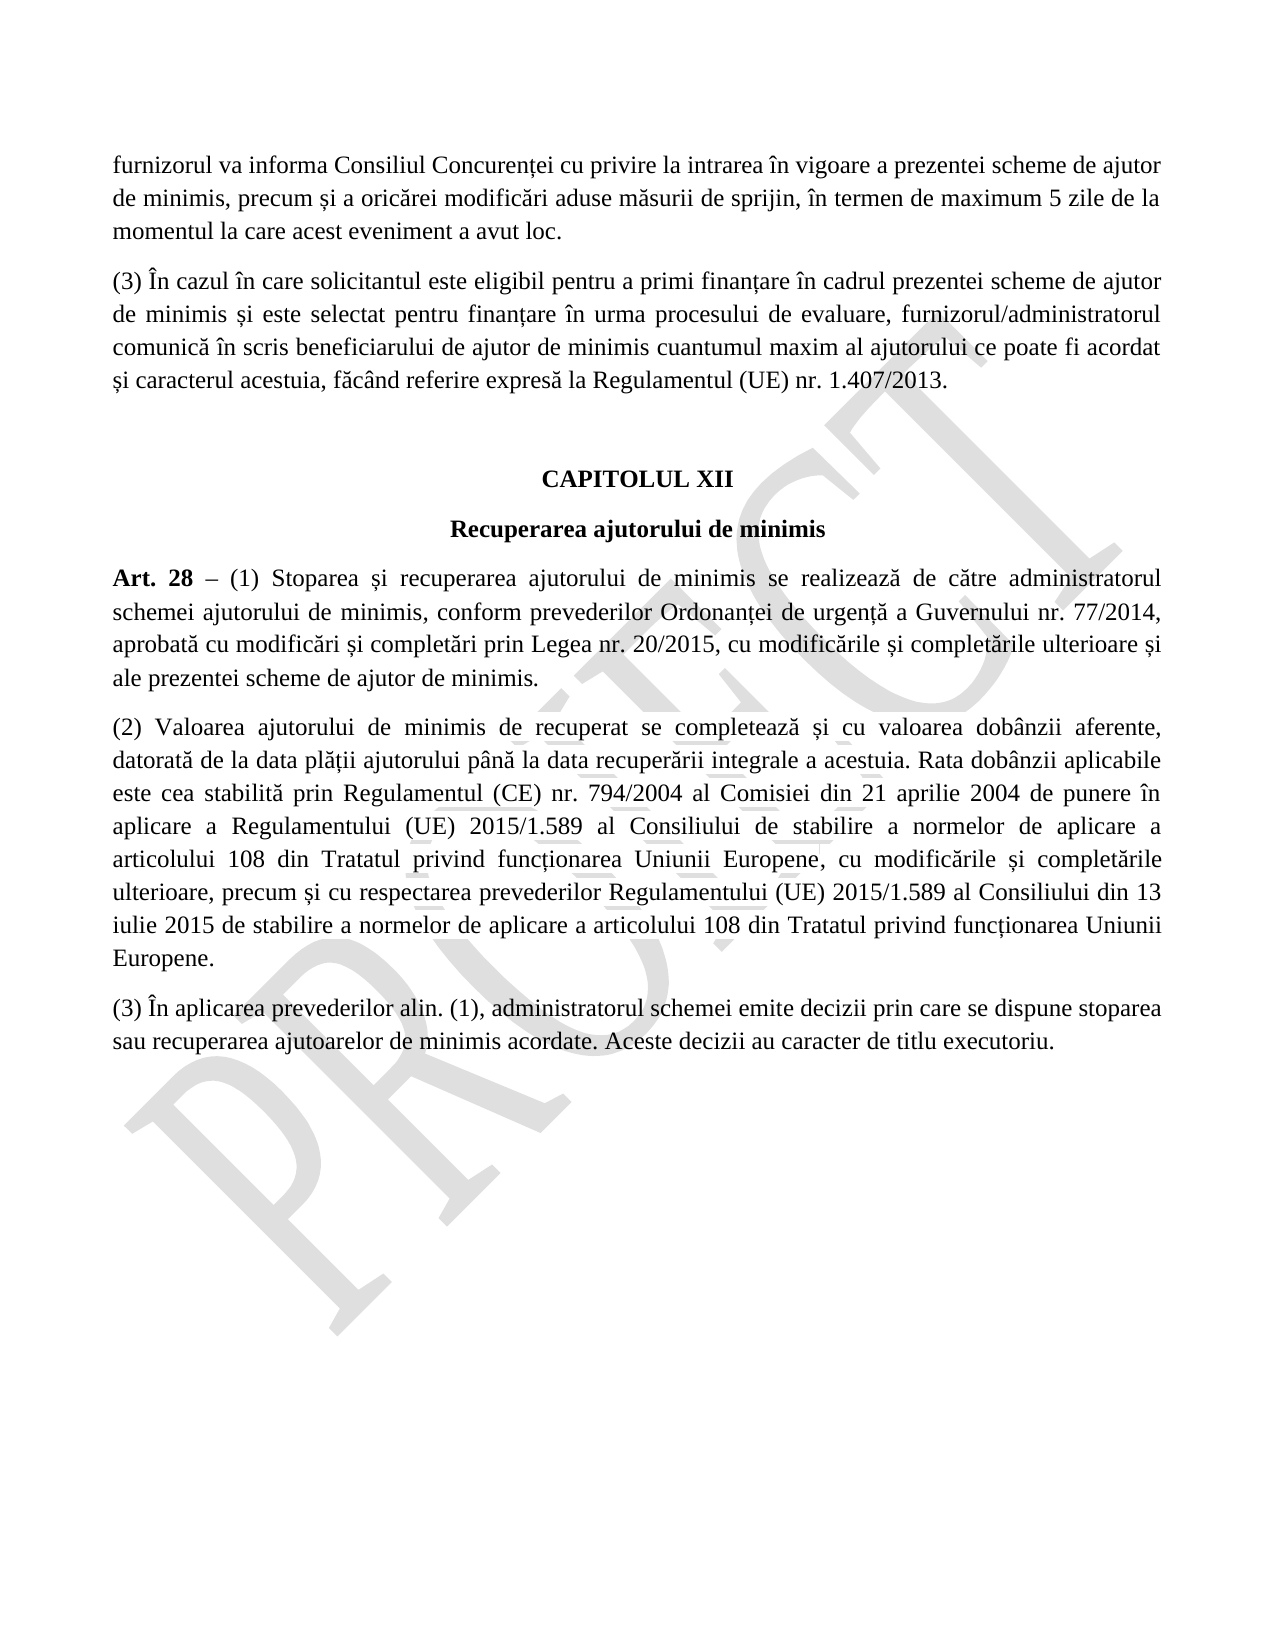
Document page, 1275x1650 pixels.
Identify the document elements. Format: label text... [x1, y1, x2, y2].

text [112, 150, 1162, 245]
text (2) Valoarea ajutorului de minimis de recuperat se completează și cu valoarea dobânzii aferente, datorată de la data plății ajutorului până la data recuperării integrale a acestuia. Rata dobânzii aplicabile este cea stabilită prin Regulamentul (CE) nr. 794/2004 al Comisiei din 21 aprilie 2004 de punere în aplicare a Regulamentului (UE) 2015/1.589 al Consiliului de stabilire a normelor de aplicare a articolului 108 din Tratatul privind funcționarea Uniunii Europene, cu modificările și completările ulterioare, precum și cu respectarea prevederilor Regulamentului (UE) 2015/1.589 al Consiliului din 13 iulie 2015 de stabilire a normelor de aplicare a articolului 108 din Tratatul privind funcționarea Uniunii Europene. [112, 712, 1162, 972]
text (3) În cazul în care solicitantul este eligibil pentru a primi finanțare în cadrul prezentei scheme de ajutor de minimis și este selectat pentru finanțare în urma procesului de evaluare, furnizorul/administratorul comunică în scris beneficiarului de ajutor de minimis cuantumul maxim al ajutorului ce poate fi acordat și caracterul acestuia, făcând referire expresă la Regulamentul (UE) nr. 1.407/2013. [112, 266, 1162, 393]
text (3) În aplicarea prevederilor alin. (1), administratorul schemei emite decizii prin care se dispune stoparea sau recuperarea ajutoarelor de minimis acordate. Aceste decizii au caracter de titlu executoriu. [112, 993, 1162, 1055]
text Art. 28 – (1) Stoparea și recuperarea ajutorului de minimis se realizează de către administratorul schemei ajutorului de minimis, conform prevederilor Ordonanței de urgență a Guvernului nr. 77/2014, aprobată cu modificări și completări prin Legea nr. 20/2015, cu modificările și completările ulterioare și ale prezentei scheme de ajutor de minimis. [112, 563, 1162, 691]
text Recuperarea ajutorului de minimis [112, 514, 1162, 543]
text CAPITOLUL XII [112, 464, 1162, 493]
